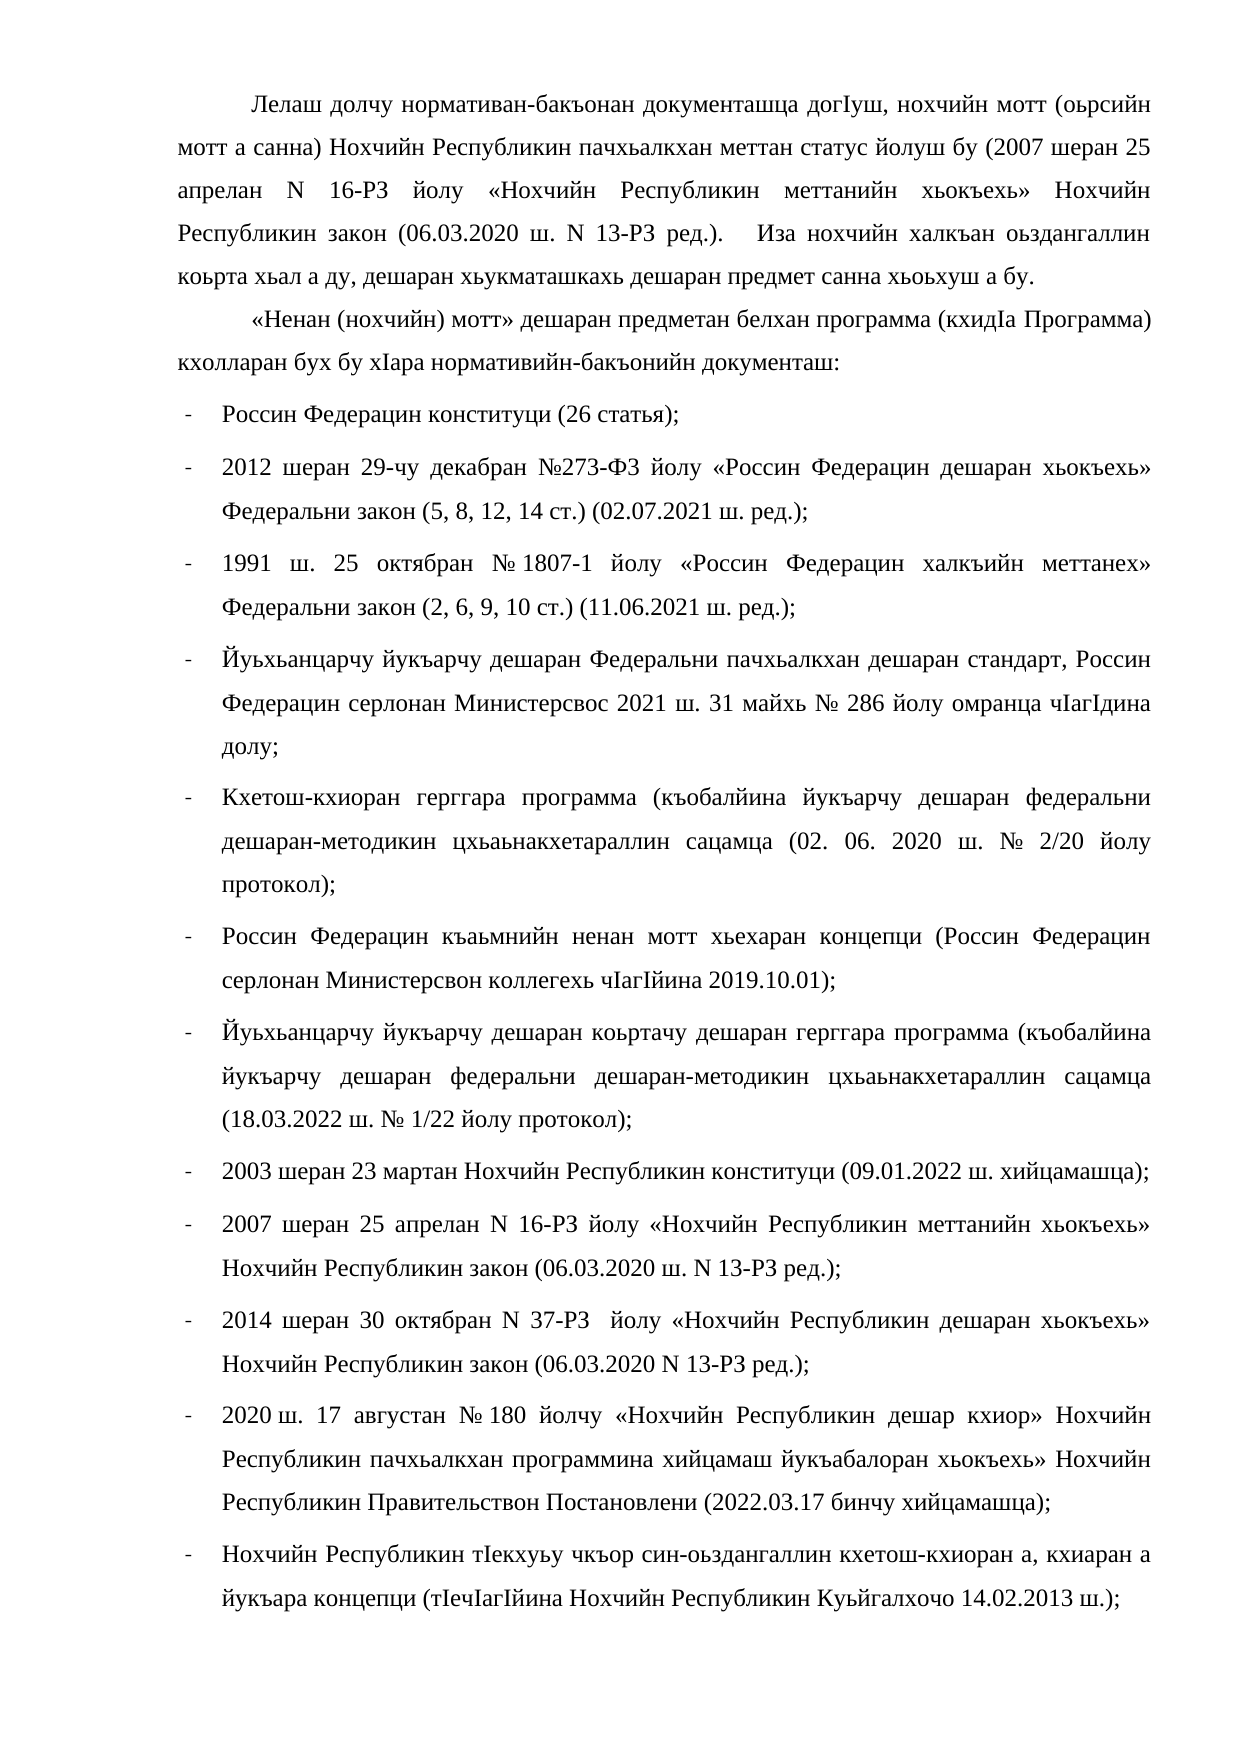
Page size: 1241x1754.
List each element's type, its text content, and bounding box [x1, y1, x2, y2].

text «Ненан (нохчийн) мотт» дешаран предметан белхан программа (кхидӀа Программа) кхолларан бух бу хӀара нормативийн-бакъонийн документаш: [177, 304, 1152, 376]
list Россин Федерацин конституци (26 статья); [184, 399, 1152, 429]
list 2003 шеран 23 мартан Нохчийн Республикин конституци (09.01.2022 ш. хийцамашца); [184, 1156, 1152, 1186]
list Нохчийн Республикин тӀекхуьу чкъор син-оьздангаллин кхетош-кхиоран а, кхиаран а йукъара концепци (тӀечӀагӀйина Нохчийн Республикин Куьйгалхочо 14.02.2013 ш.); [184, 1539, 1152, 1612]
list 2020 ш. 17 августан № 180 йолчу «Нохчийн Республикин дешар кхиор» Нохчийн Республикин пачхьалкхан программина хийцамаш йукъабалоран хьокъехь» Нохчийн Республикин Правительствон Постановлени (2022.03.17 бинчу хийцамашца); [184, 1400, 1152, 1516]
list 1991 ш. 25 октябран № 1807-1 йолу «Россин Федерацин халкъийн меттанех» Федеральни закон (2, 6, 9, 10 ст.) (11.06.2021 ш. ред.); [184, 548, 1152, 621]
list Россин Федерацин къаьмнийн ненан мотт хьехаран концепци (Россин Федерацин серлонан Министерсвон коллегехь чӀагӀйина 2019.10.01); [184, 921, 1152, 994]
list 2014 шеран 30 октябран N 37-РЗ йолу «Нохчийн Республикин дешаран хьокъехь» Нохчийн Республикин закон (06.03.2020 N 13-РЗ ред.); [184, 1305, 1152, 1377]
list Йуьхьанцарчу йукъарчу дешаран Федеральни пачхьалкхан дешаран стандарт, Россин Федерацин серлонан Министерсвос 2021 ш. 31 майхь № 286 йолу омранца чӀагӀдина долу; [184, 644, 1152, 759]
list 2012 шеран 29-чу декабран №273-Ф3 йолу «Россин Федерацин дешаран хьокъехь» Федеральни закон (5, 8, 12, 14 ст.) (02.07.2021 ш. ред.); [184, 452, 1152, 525]
list Йуьхьанцарчу йукъарчу дешаран коьртачу дешаран герггара программа (къобалйина йукъарчу дешаран федеральни дешаран-методикин цхьаьнакхетараллин сацамца (18.03.2022 ш. № 1/22 йолу протокол); [184, 1017, 1152, 1133]
list Кхетош-кхиоран герггара программа (къобалйина йукъарчу дешаран федеральни дешаран-методикин цхьаьнакхетараллин сацамца (02. 06. 2020 ш. № 2/20 йолу протокол); [184, 782, 1152, 898]
list 2007 шеран 25 апрелан N 16-РЗ йолу «Нохчийн Республикин меттанийн хьокъехь» Нохчийн Республикин закон (06.03.2020 ш. N 13-РЗ ред.); [184, 1209, 1152, 1282]
text Лелаш долчу нормативан-бакъонан документашца догӀуш, нохчийн мотт (оьрсийн мотт а санна) Нохчийн Республикин пачхьалкхан меттан статус йолуш бу (2007 шеран 25 апрелан N 16-РЗ йолу «Нохчийн Республикин меттанийн хьокъехь» Нохчийн Республикин закон (06.03.2020 ш. N 13-РЗ ред.). Иза нохчийн халкъан оьздангаллин коьрта хьал а ду, дешаран хьукматашкахь дешаран предмет санна хьоьхуш а бу. [177, 89, 1152, 290]
